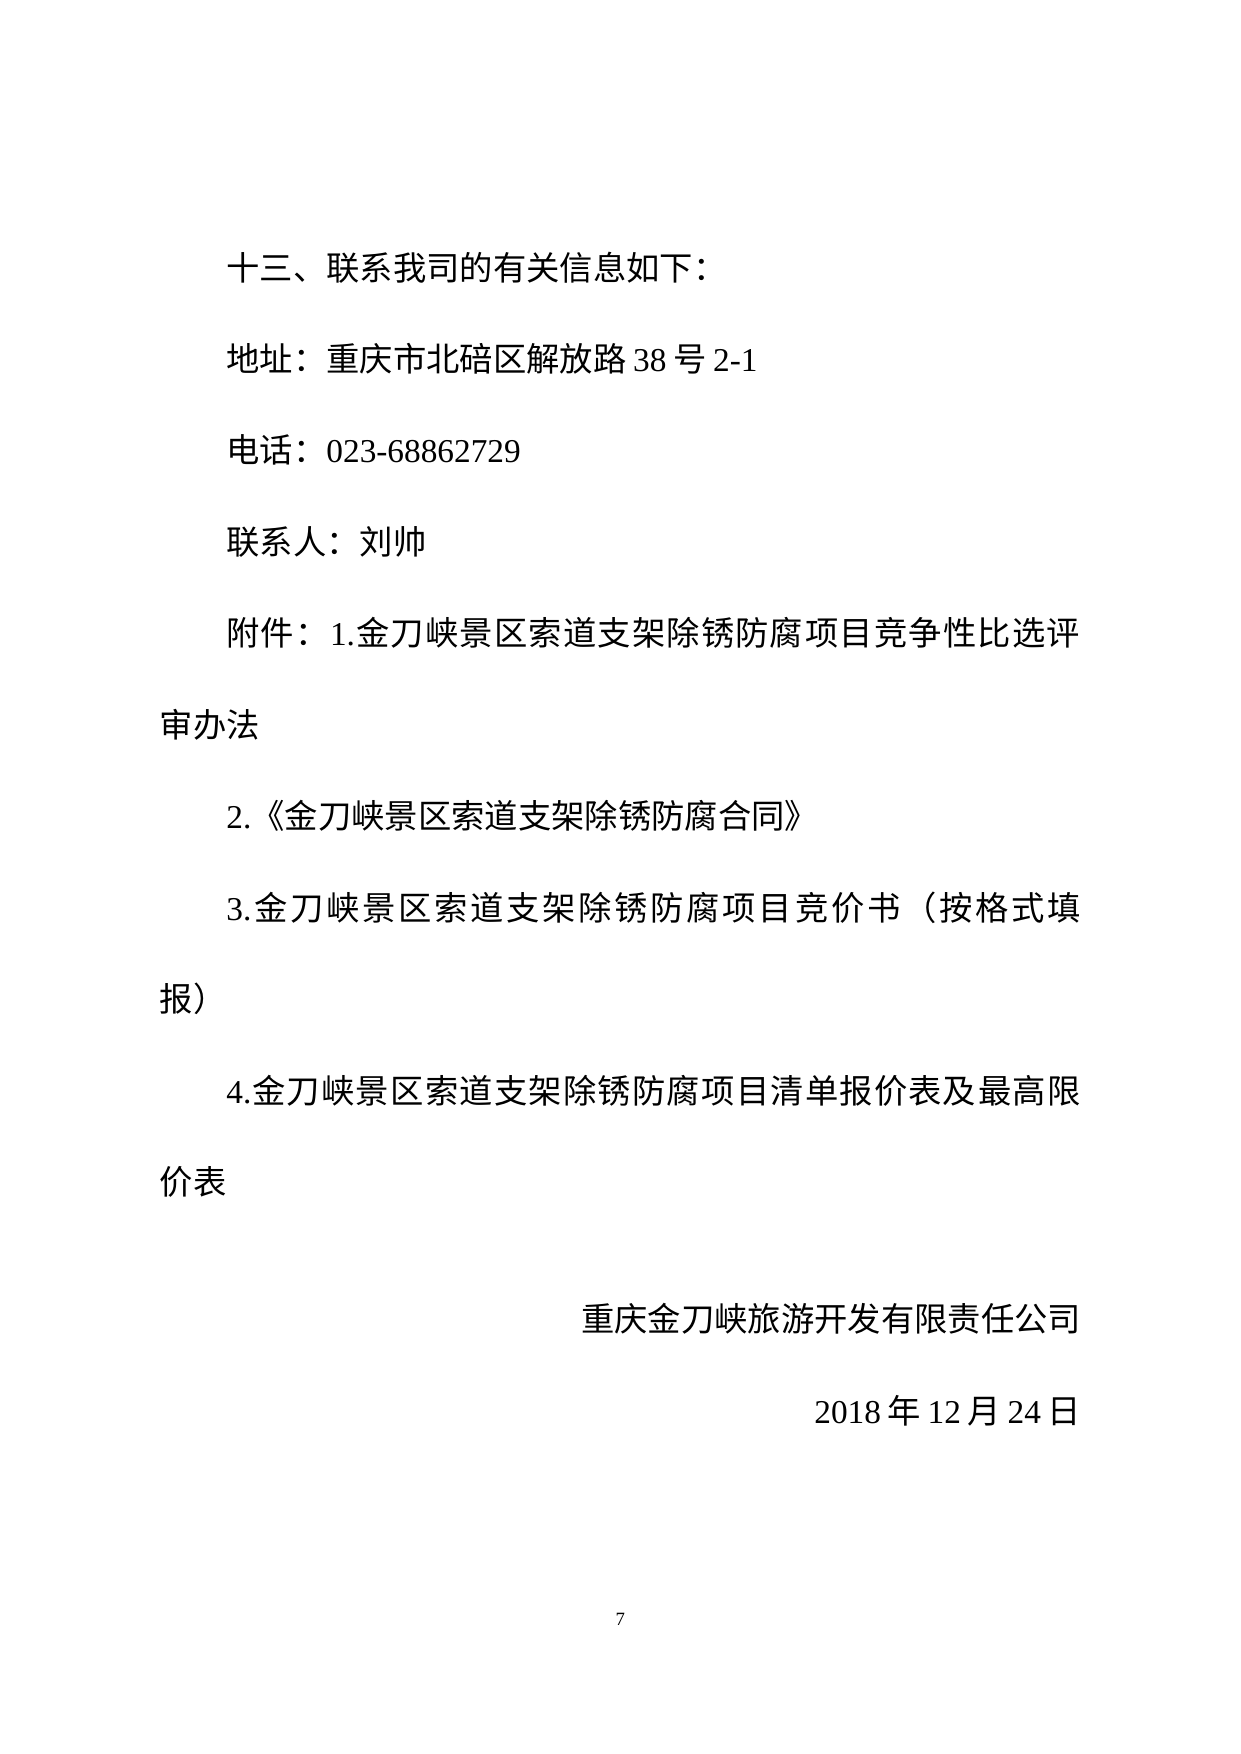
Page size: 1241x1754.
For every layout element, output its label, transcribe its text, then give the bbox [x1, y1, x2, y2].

text 地址：重庆市北碚区解放路38号2-1 [159, 311, 1081, 403]
text 附件：1.金刀峡景区索道支架除锈防腐项目竞争性比选评审办法 [159, 586, 1081, 768]
text 重庆金刀峡旅游开发有限责任公司 [159, 1272, 1081, 1363]
text 联系人：刘帅 [159, 494, 1081, 586]
text 2018年12月24日 [159, 1363, 1081, 1454]
text 十三、联系我司的有关信息如下： [159, 220, 1081, 311]
text 3.金刀峡景区索道支架除锈防腐项目竞价书（按格式填报） [159, 860, 1081, 1043]
text 2.《金刀峡景区索道支架除锈防腐合同》 [159, 768, 1081, 860]
text 4.金刀峡景区索道支架除锈防腐项目清单报价表及最高限价表 [159, 1043, 1081, 1226]
text 电话：023-68862729 [159, 403, 1081, 494]
